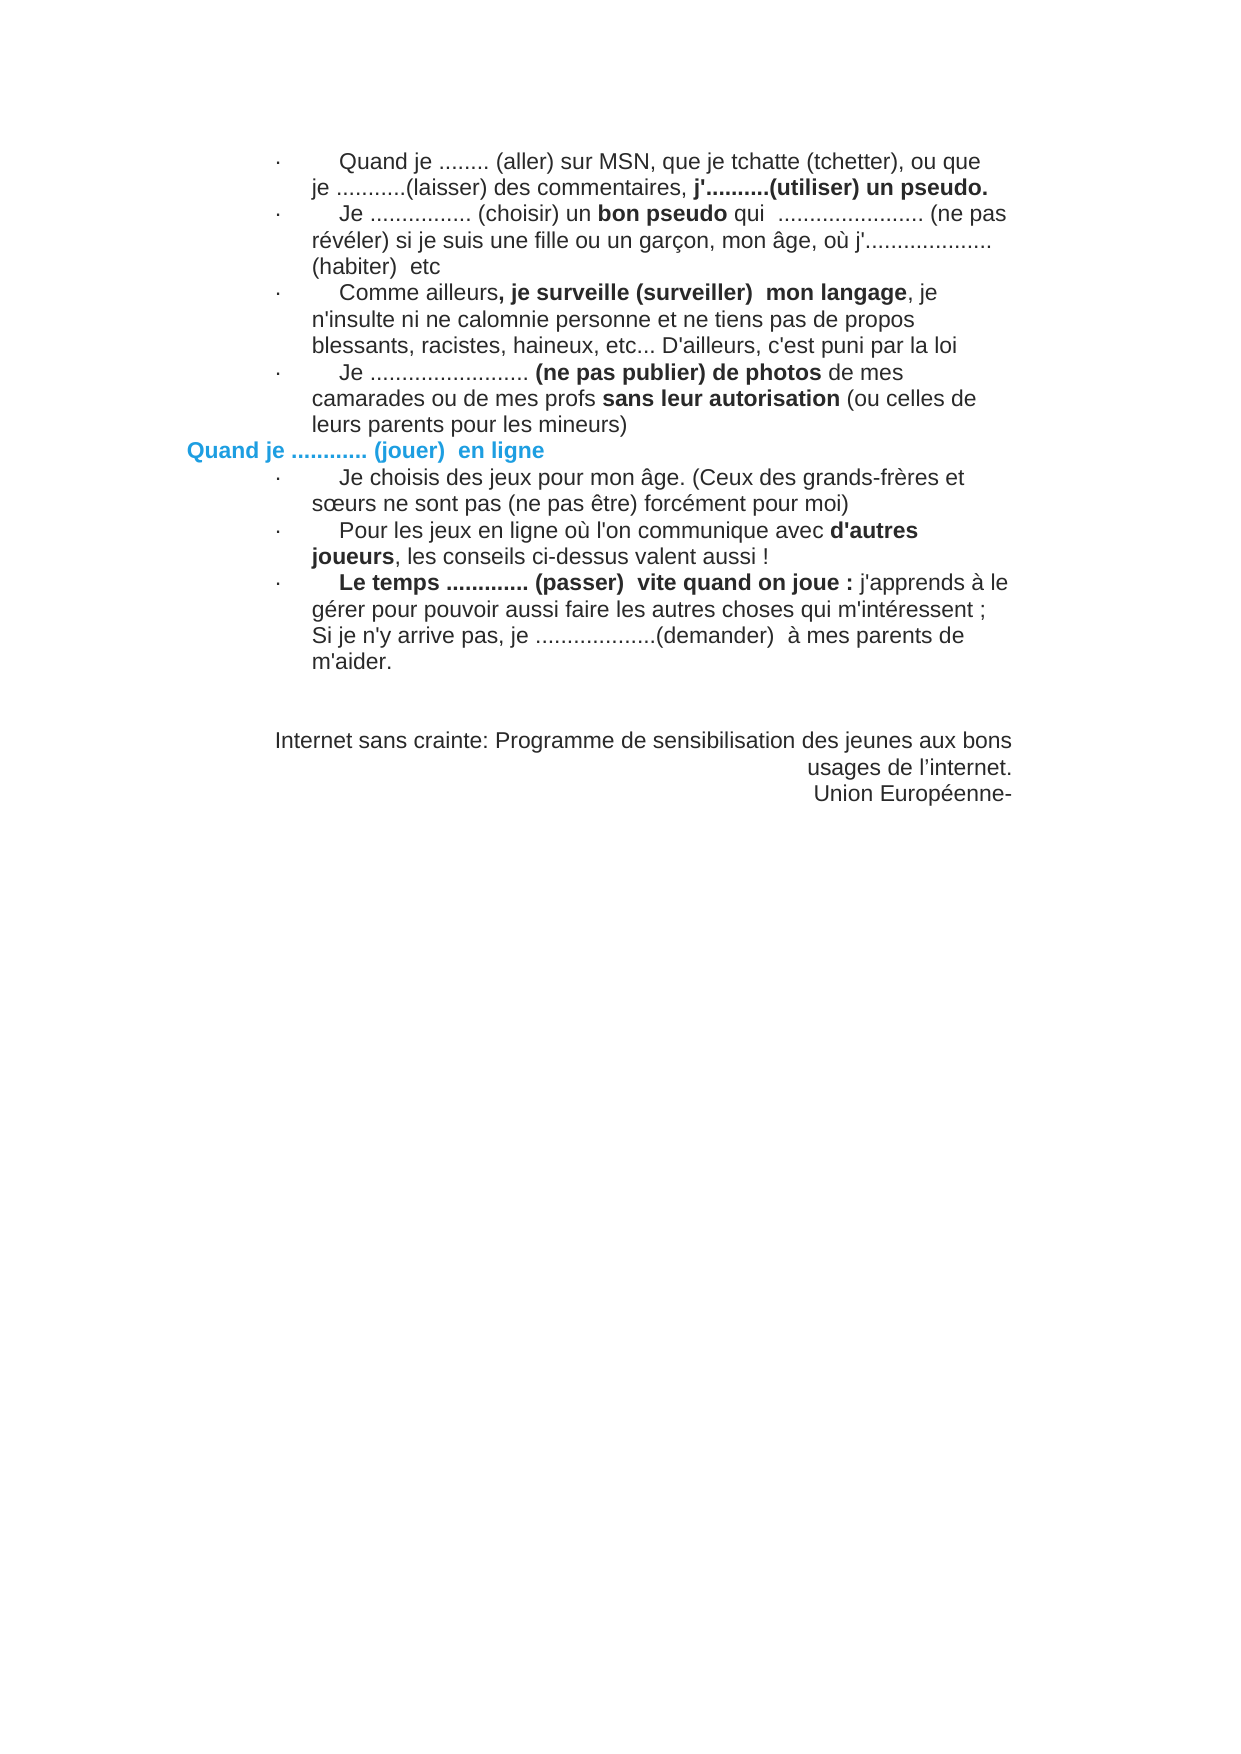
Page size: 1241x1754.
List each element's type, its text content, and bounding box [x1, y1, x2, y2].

text · Je ................ (choisir) un bon pseudo qui ....................... (ne pas révéler) si je suis une fille ou un garçon, mon âge, où j'.................... (habiter) etc [274, 200, 1012, 279]
text Quand je ............ (jouer) en ligne [187, 437, 1063, 464]
text · Pour les jeux en ligne où l'on communique avec d'autres joueurs, les conseils ci-dessus valent aussi ! [274, 517, 1012, 569]
text Union Européenne- [274, 780, 1012, 806]
text · Je choisis des jeux pour mon âge. (Ceux des grands-frères et sœurs ne sont pas (ne pas être) forcément pour moi) [274, 464, 1012, 517]
text · Je ......................... (ne pas publier) de photos de mes camarades ou de mes profs sans leur autorisation (ou celles de leurs parents pour les mineurs) [274, 358, 1012, 437]
text · Comme ailleurs, je surveille (surveiller) mon langage, je n'insulte ni ne calomnie personne et ne tiens pas de propos blessants, racistes, haineux, etc... D'ailleurs, c'est puni par la loi [274, 279, 1012, 358]
text · Le temps ............. (passer) vite quand on joue : j'apprends à le gérer pour pouvoir aussi faire les autres choses qui m'intéressent ; Si je n'y arrive pas, je ...................(demander) à mes parents de m'aider. [274, 569, 1012, 675]
text Internet sans crainte: Programme de sensibilisation des jeunes aux bons usages de l’internet. [274, 727, 1012, 780]
text · Quand je ........ (aller) sur MSN, que je tchatte (tchetter), ou que je ...........(laisser) des commentaires, j'..........(utiliser) un pseudo. [274, 148, 1012, 200]
